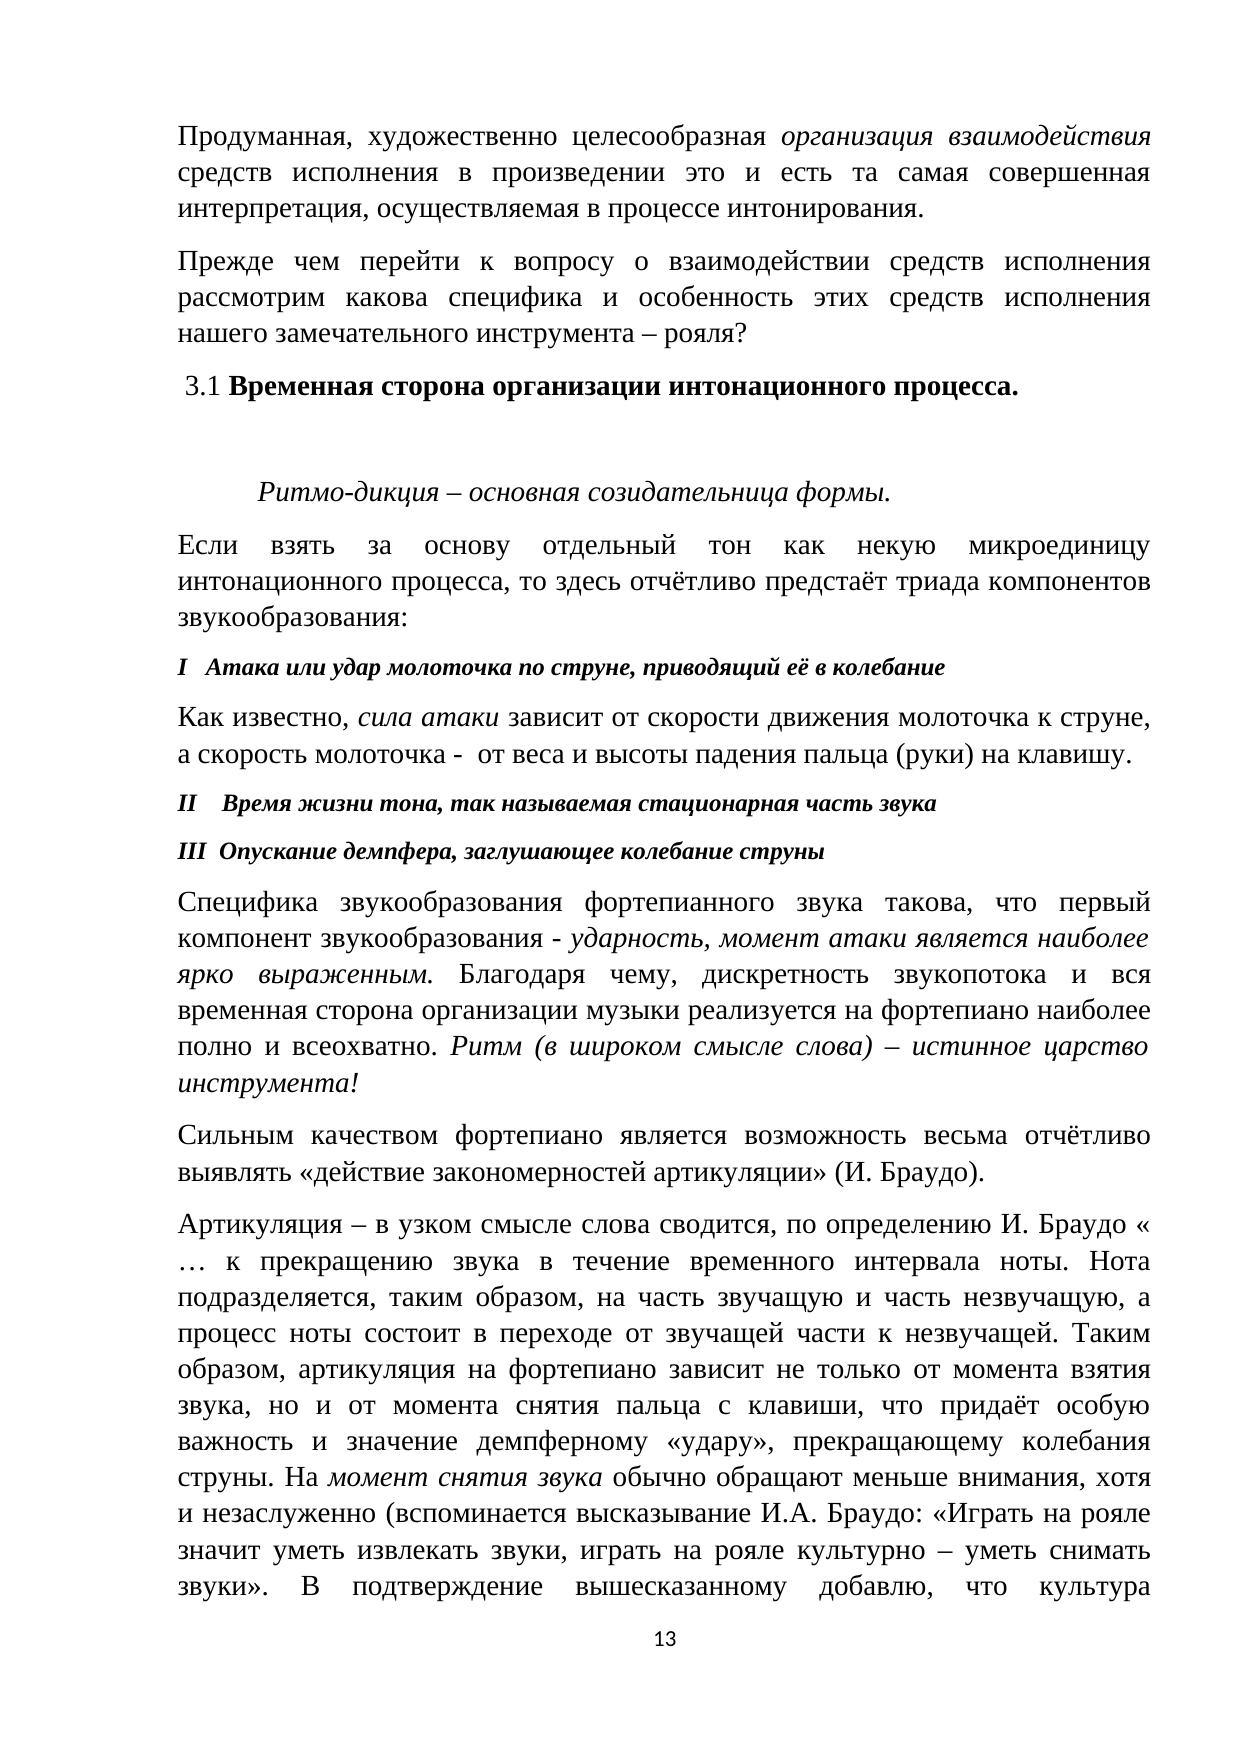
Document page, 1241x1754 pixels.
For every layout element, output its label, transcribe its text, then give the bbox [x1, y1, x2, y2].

text Специфика звукообразования фортепианного звука такова, что первый компонент звукообразования - ударность, момент атаки является наиболее ярко выраженным. Благодаря чему, дискретность звукопотока и вся временная сторона организации музыки реализуется на фортепиано наиболее полно и всеохватно. Ритм (в широком смысле слова) – истинное царство инструмента! [177, 884, 1152, 1098]
text Если взять за основу отдельный тон как некую микроединицу интонационного процесса, то здесь отчётливо предстаёт триада компонентов звукообразования: [177, 527, 1152, 633]
text Ритмо-дикция – основная созидательница формы. [177, 474, 1152, 507]
text Сильным качеством фортепиано является возможность весьма отчётливо выявлять «действие закономерностей артикуляции» (И. Браудо). [177, 1117, 1152, 1187]
text II Время жизни тона, так называемая стационарная часть звука [177, 788, 1152, 817]
text Прежде чем перейти к вопросу о взаимодействии средств исполнения рассмотрим какова специфика и особенность этих средств исполнения нашего замечательного инструмента – рояля? [177, 243, 1152, 349]
text Как известно, сила атаки зависит от скорости движения молоточка к струне, а скорость молоточка - от веса и высоты падения пальца (руки) на клавишу. [177, 699, 1152, 769]
text I Атака или удар молоточка по струне, приводящий её в колебание [177, 652, 1152, 681]
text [177, 1206, 1152, 1601]
text III Опускание демпфера, заглушающее колебание струны [177, 836, 1152, 865]
text 3.1 Временная сторона организации интонационного процесса. [177, 368, 1152, 402]
text Продуманная, художественно целесообразная организация взаимодействия средств исполнения в произведении это и есть та самая совершенная интерпретация, осуществляемая в процессе интонирования. [177, 118, 1152, 224]
